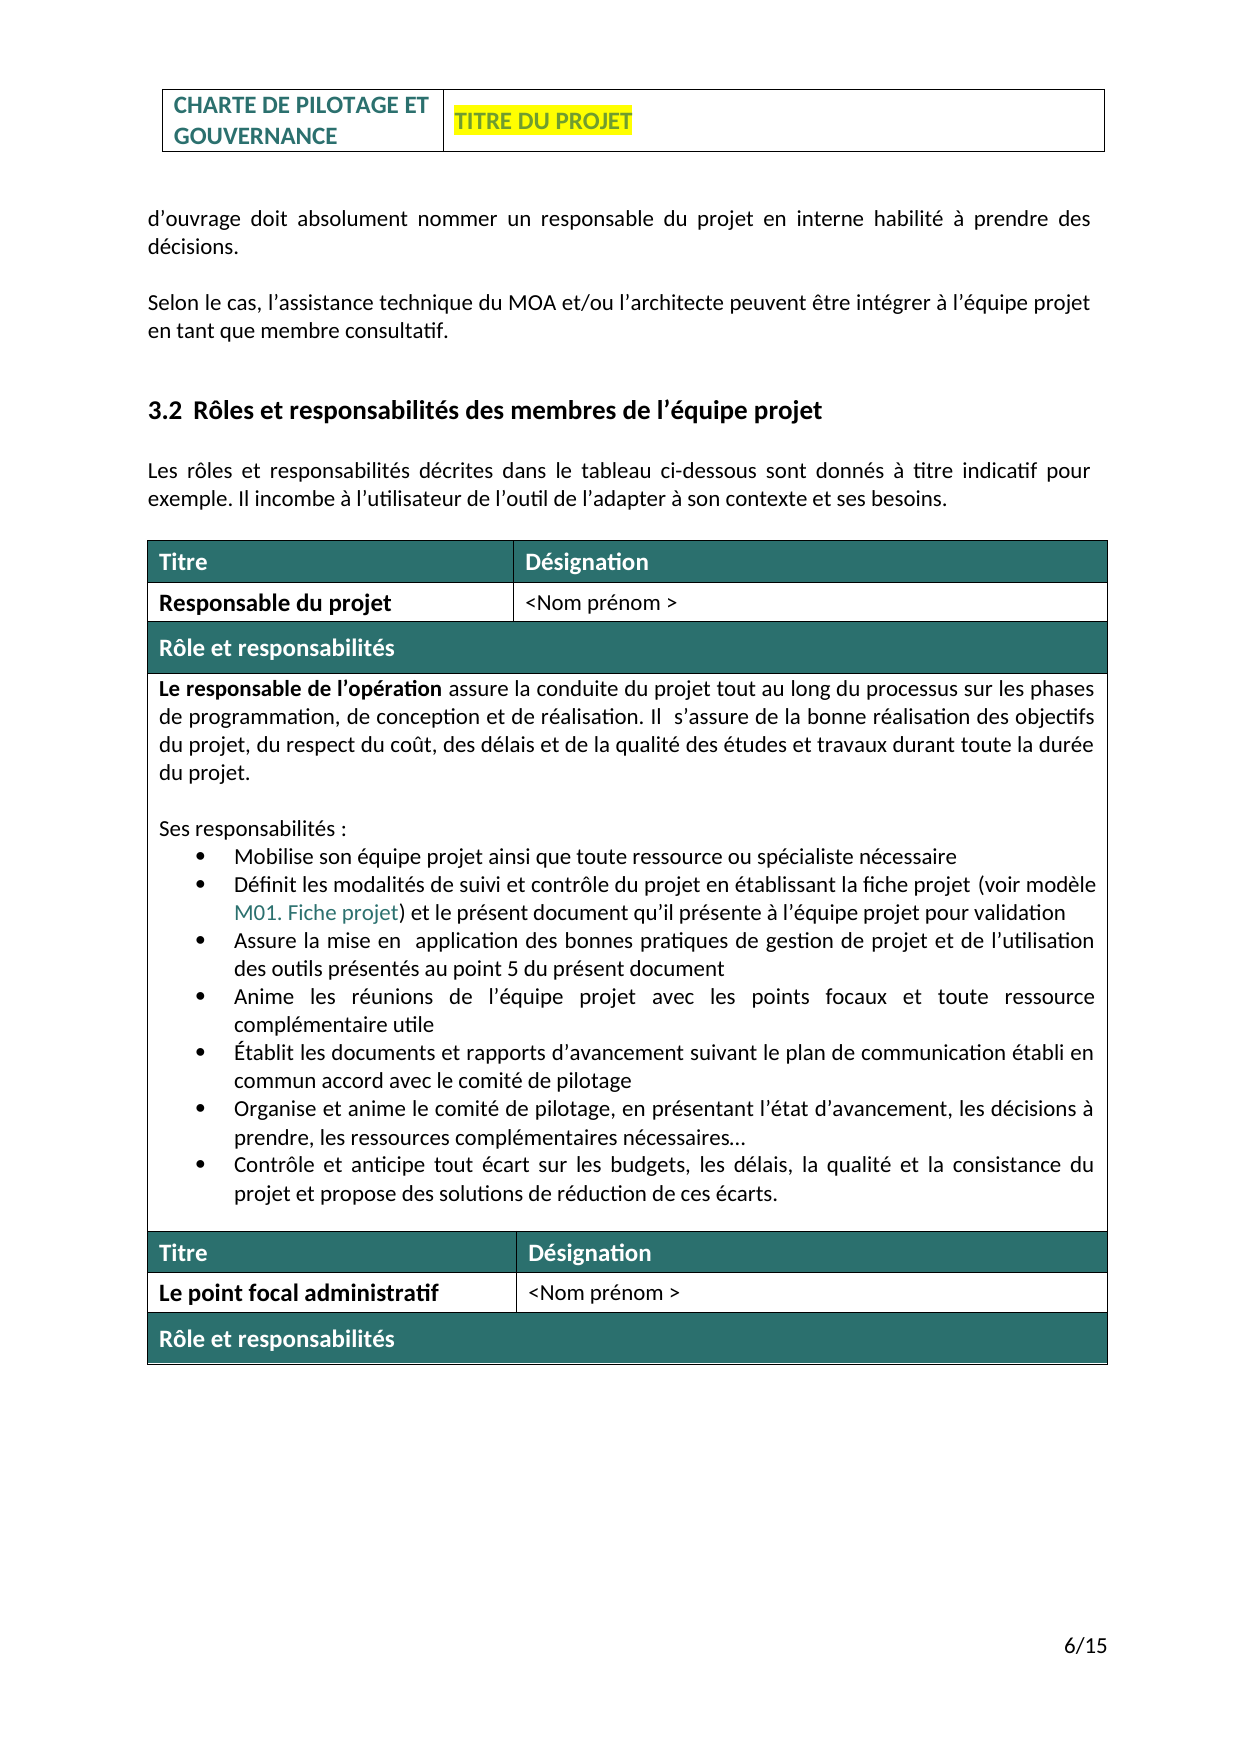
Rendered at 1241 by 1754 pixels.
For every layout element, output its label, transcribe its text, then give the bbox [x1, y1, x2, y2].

table_cell Responsable du projet [148, 583, 513, 621]
table_cell <Nom prénom > [514, 583, 1107, 621]
table_cell Titre [148, 1232, 516, 1272]
table_cell Rôle et responsabilités [148, 622, 1107, 673]
text Les rôles et responsabilités décrites dans le tableau ci-dessous sont donnés à titre indicatif pour exemple. Il incombe à l’utilisateur de l’outil de l’adapter à son contexte et ses besoins. [148, 456, 1093, 512]
table_cell Rôle et responsabilités [148, 1313, 1107, 1363]
table_cell Désignation [517, 1232, 1107, 1272]
subtitle Rôles et responsabilités des membres de l’équipe projet [148, 393, 1093, 426]
text Selon le cas, l’assistance technique du MOA et/ou l’architecte peuvent être intégrer à l’équipe projet en tant que membre consultatif. [148, 288, 1093, 344]
table_header Désignation [514, 541, 1107, 582]
table_cell <Nom prénom > [517, 1273, 1107, 1312]
table_cell Le point focal administratif [148, 1273, 516, 1312]
table_cell Le responsable de l’opération assure la conduite du projet tout au long du processus sur les phases de programmation, de conception et de réalisation. Il s’assure de la bonne réalisation des objectifs du projet, du respect du coût, des délais et de la qualité des études et travaux durant toute la durée du projet. Ses responsabilités : Mobilise son équipe projet ainsi que toute ressource ou spécialiste nécessaire Définit les modalités de suivi et contrôle du projet en établissant la fiche projet (voir modèle M01. Fiche projet) et le présent document qu’il présente à l’équipe projet pour validation Assure la mise en application des bonnes pratiques de gestion de projet et de l’utilisation des outils présentés au point 5 du présent document Anime les réunions de l’équipe projet avec les points focaux et toute ressource complémentaire utile Établit les documents et rapports d’avancement suivant le plan de communication établi en commun accord avec le comité de pilotage Organise et anime le comité de pilotage, en présentant l’état d’avancement, les décisions à prendre, les ressources complémentaires nécessaires… Contrôle et anticipe tout écart sur les budgets, les délais, la qualité et la consistance du projet et propose des solutions de réduction de ces écarts. [148, 674, 1107, 1231]
table_header Titre [148, 541, 513, 582]
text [148, 204, 1093, 261]
